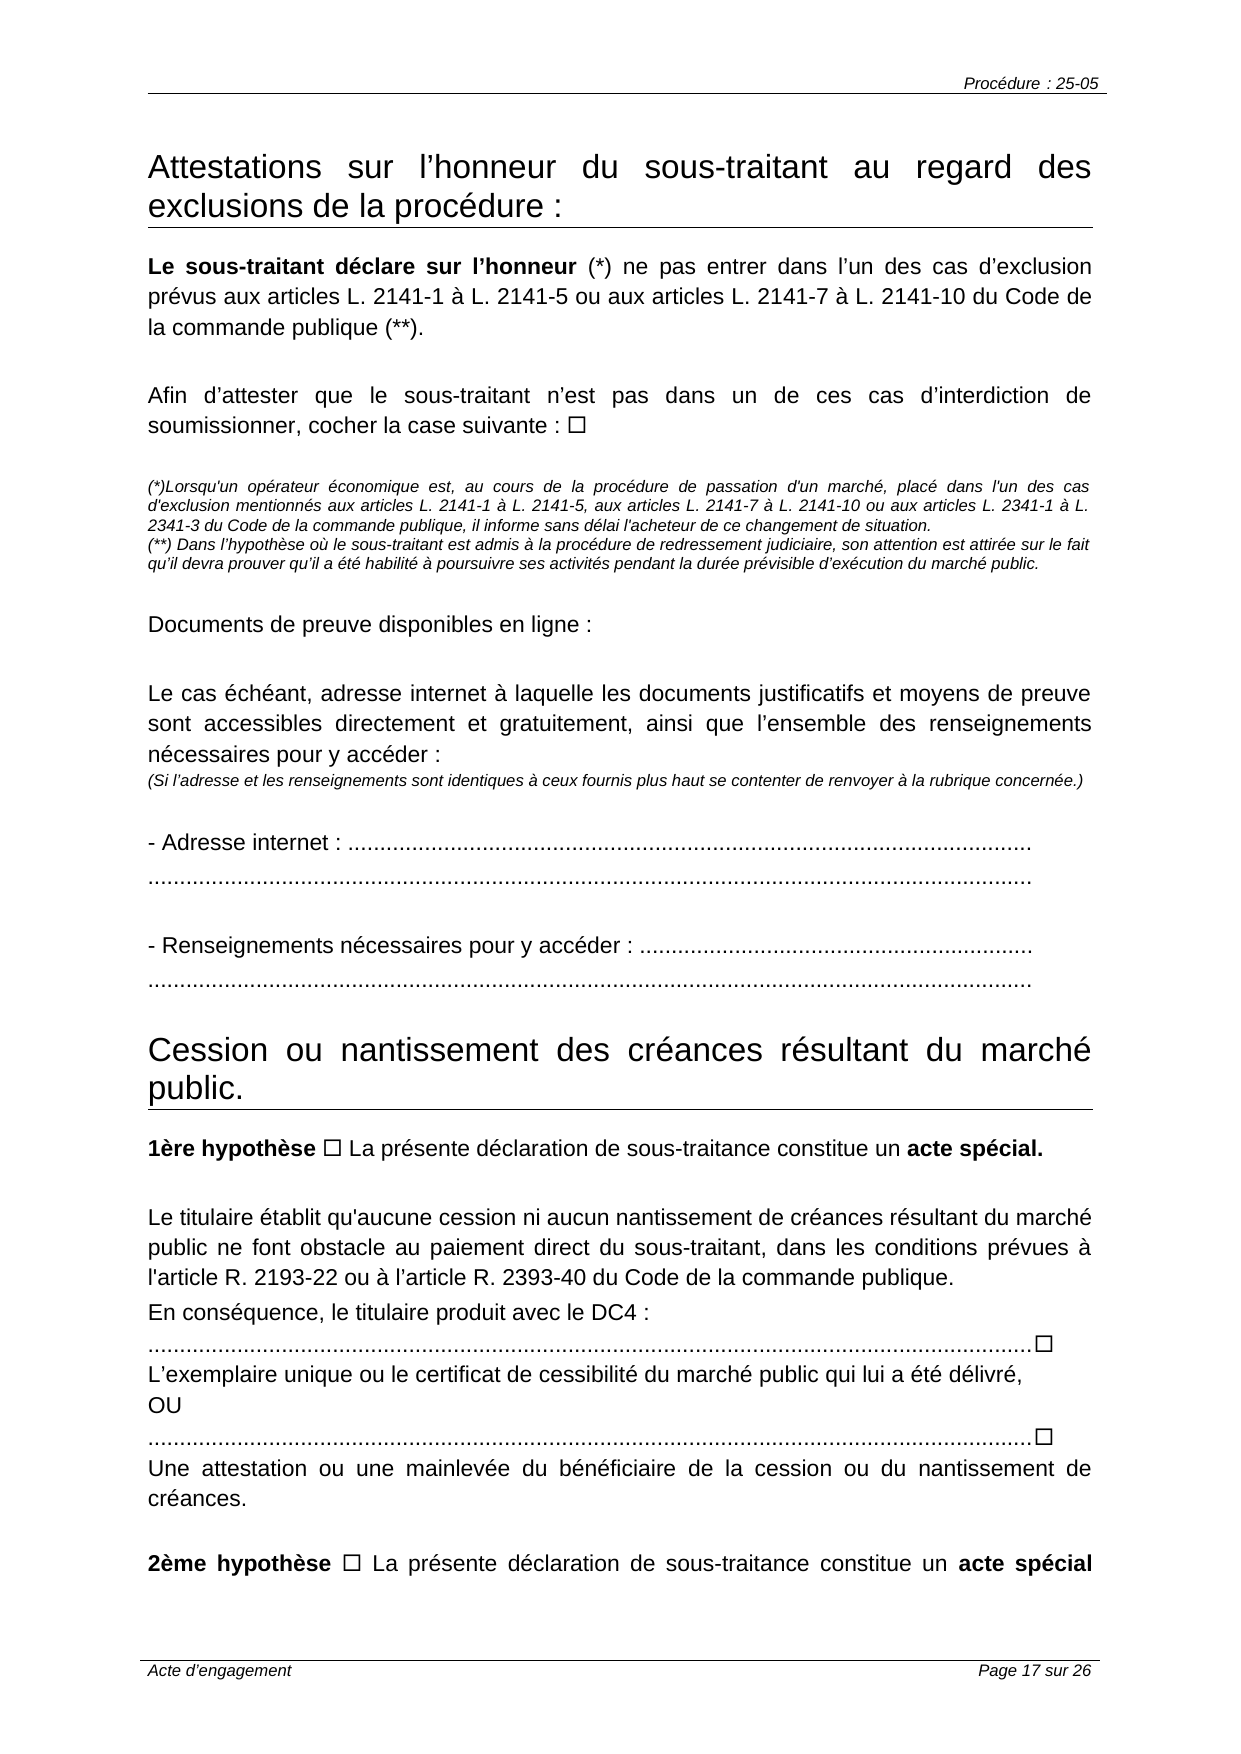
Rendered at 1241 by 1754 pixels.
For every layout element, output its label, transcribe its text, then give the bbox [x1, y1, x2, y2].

text - Renseignements nécessaires pour y accéder : [148, 932, 1093, 958]
text Le cas échéant, adresse internet à laquelle les documents justificatifs et moyens de preuve sont accessibles directement et gratuitement, ainsi que l’ensemble des renseignements nécessaires pour y accéder : [148, 680, 1093, 767]
text OU [148, 1392, 1093, 1418]
text Cession ou nantissement des créances résultant du marché public. [148, 1029, 1093, 1109]
text Afin d’attester que le sous-traitant n’est pas dans un de ces cas d’interdiction de soumissionner, cocher la case suivante : [148, 382, 1093, 439]
text L’exemplaire unique ou le certificat de cessibilité du marché public qui lui a été délivré, [148, 1333, 1093, 1384]
text 1ère hypothèse La présente déclaration de sous-traitance constitue un acte spécial. [148, 1135, 1093, 1161]
text En conséquence, le titulaire produit avec le DC4 : [148, 1299, 1093, 1325]
text - Adresse internet : [148, 828, 1093, 855]
text (*)Lorsqu'un opérateur économique est, au cours de la procédure de passation d'un marché, placé dans l'un des cas d'exclusion mentionnés aux articles L. 2141-1 à L. 2141-5, aux articles L. 2141-7 à L. 2141-10 ou aux articles L. 2341-1 à L. 2341-3 du Code de la commande publique, il informe sans délai l'acheteur de ce changement de situation. [148, 477, 1093, 534]
text Le titulaire établit qu'aucune cession ni aucun nantissement de créances résultant du marché public ne font obstacle au paiement direct du sous-traitant, dans les conditions prévues à l'article R. 2193-22 ou à l’article R. 2393-40 du Code de la commande publique. [148, 1204, 1093, 1291]
text Documents de preuve disponibles en ligne : [148, 611, 1093, 638]
text (**) Dans l’hypothèse où le sous-traitant est admis à la procédure de redressement judiciaire, son attention est attirée sur le fait qu’il devra prouver qu’il a été habilité à poursuivre ses activités pendant la durée prévisible d’exécution du marché public. [148, 534, 1093, 573]
text Le sous-traitant déclare sur l’honneur (*) ne pas entrer dans l’un des cas d’exclusion prévus aux articles L. 2141-1 à L. 2141-5 ou aux articles L. 2141-7 à L. 2141-10 du Code de la commande publique (**). [148, 253, 1093, 340]
text (Si l’adresse et les renseignements sont identiques à ceux fournis plus haut se contenter de renvoyer à la rubrique concernée.) [148, 771, 1093, 790]
text Attestations sur l’honneur du sous-traitant au regard des exclusions de la procédure : [148, 148, 1093, 227]
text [148, 1550, 1093, 1576]
text Une attestation ou une mainlevée du bénéficiaire de la cession ou du nantissement de créances. [148, 1426, 1093, 1508]
